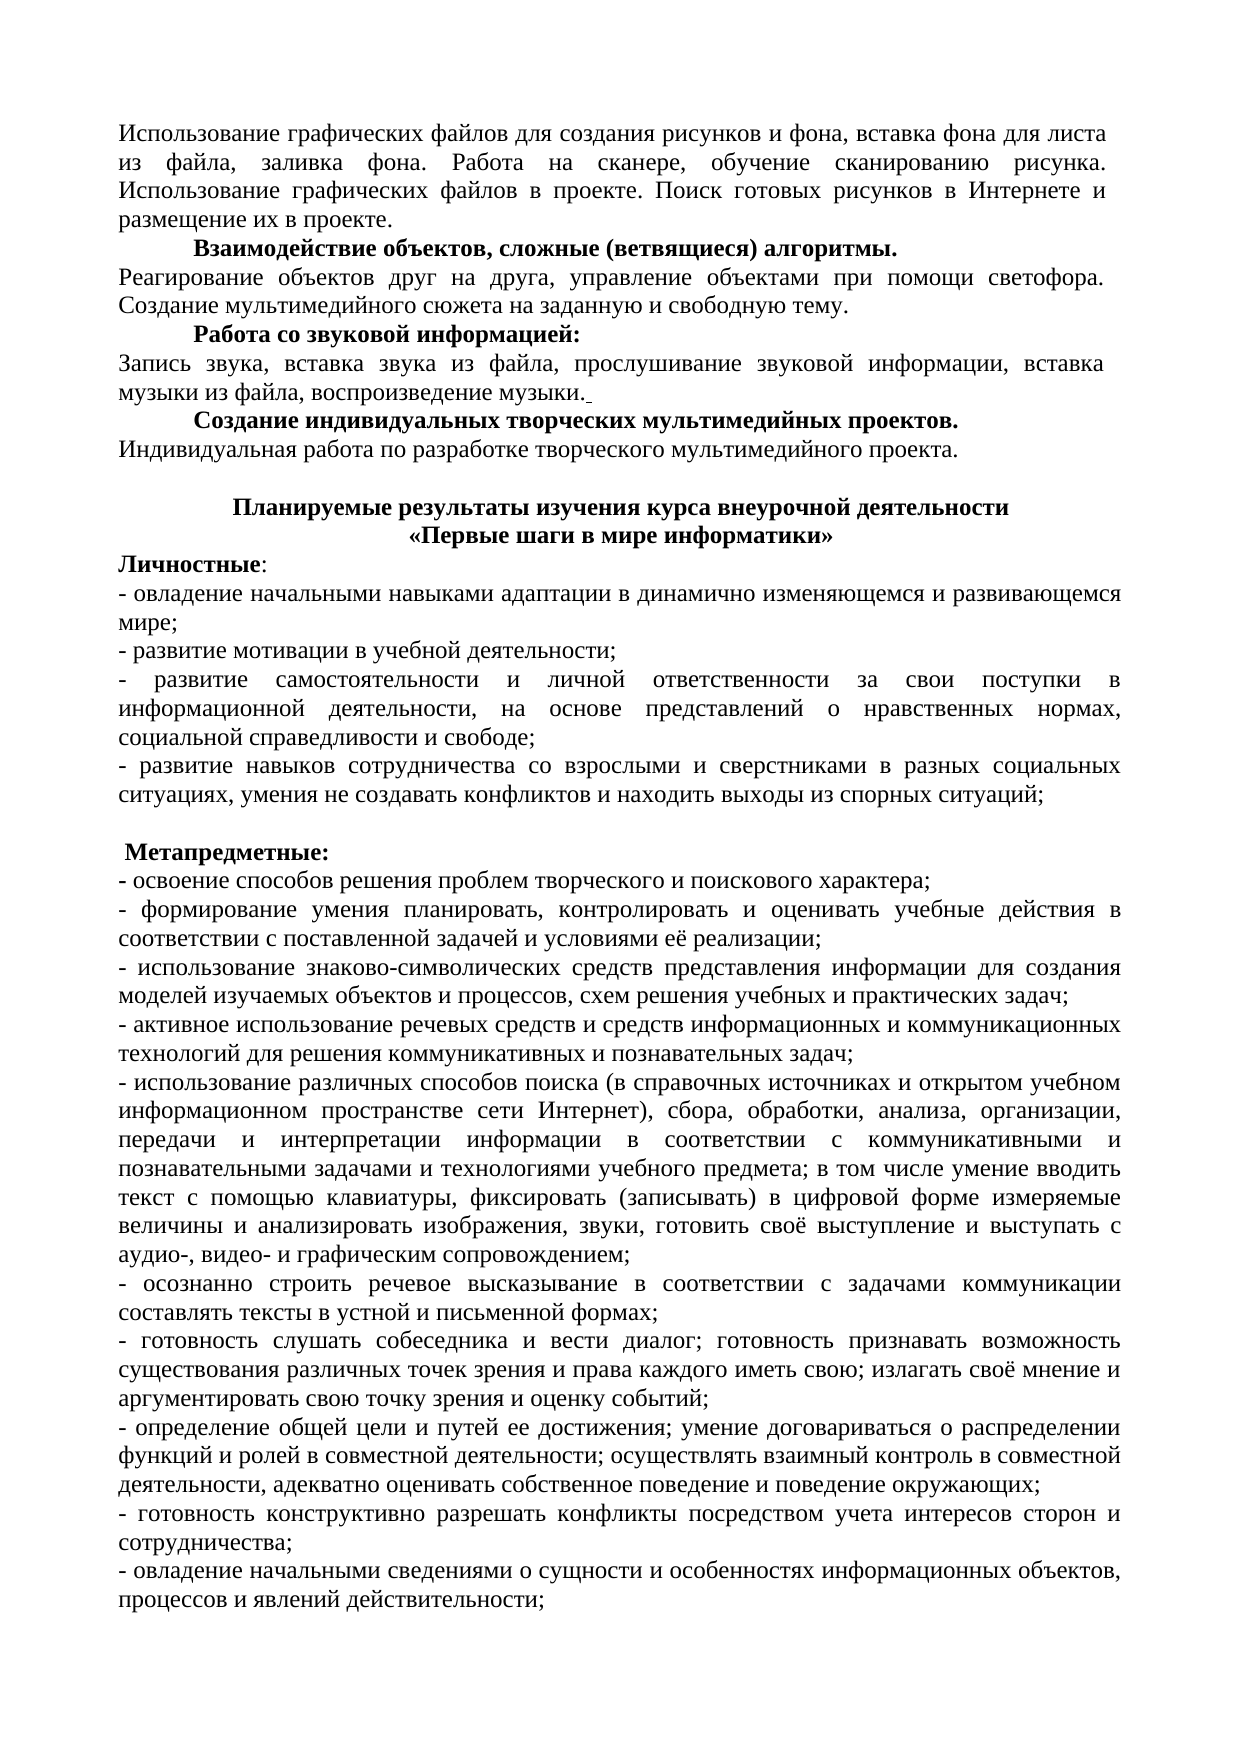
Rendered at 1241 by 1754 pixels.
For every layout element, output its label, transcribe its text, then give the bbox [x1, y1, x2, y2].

text - формирование умения планировать, контролировать и оценивать учебные действия в соответствии с поставленной задачей и условиями её реализации; [118, 894, 1122, 952]
text Реагирование объектов друг на друга, управление объектами при помощи светофора. Создание мультимедийного сюжета на заданную и свободную тему. [118, 262, 1105, 319]
text Запись звука, вставка звука из файла, прослушивание звуковой информации, вставка музыки из файла, воспроизведение музыки. [118, 348, 1105, 406]
text - активное использование речевых средств и средств информационных и коммуникационных технологий для решения коммуникативных и познавательных задач; [118, 1009, 1122, 1067]
text Планируемые результаты изучения курса внеурочной деятельности [118, 492, 1122, 521]
text - готовность конструктивно разрешать конфликты посредством учета интересов сторон и сотрудничества; [118, 1498, 1122, 1556]
text «Первые шаги в мире информатики» [118, 521, 1122, 549]
text - осознанно строить речевое высказывание в соответствии с задачами коммуникации составлять тексты в устной и письменной формах; [118, 1268, 1122, 1326]
text Работа со звуковой информацией: [118, 319, 1105, 348]
text - развитие самостоятельности и личной ответственности за свои поступки в информационной деятельности, на основе представлений о нравственных нормах, социальной справедливости и свободе; [118, 664, 1122, 751]
text - развитие мотивации в учебной деятельности; [118, 636, 1122, 664]
text Личностные: [118, 549, 1122, 578]
text Использование графических файлов для создания рисунков и фона, вставка фона для листа из файла, заливка фона. Работа на сканере, обучение сканированию рисунка. Использование графических файлов в проекте. Поиск готовых рисунков в Интернете и размещение их в проекте. [118, 118, 1107, 233]
text Создание индивидуальных творческих мультимедийных проектов. [118, 406, 1107, 434]
text - готовность слушать собеседника и вести диалог; готовность признавать возможность существования различных точек зрения и права каждого иметь свою; излагать своё мнение и аргументировать свою точку зрения и оценку событий; [118, 1326, 1122, 1412]
text - развитие навыков сотрудничества со взрослыми и сверстниками в разных социальных ситуациях, умения не создавать конфликтов и находить выходы из спорных ситуаций; [118, 751, 1122, 808]
text Взаимодействие объектов, сложные (ветвящиеся) алгоритмы. [133, 233, 1105, 262]
text Метапредметные: [118, 837, 1122, 866]
text - овладение начальными сведениями о сущности и особенностях информационных объектов, процессов и явлений действительности; [118, 1556, 1122, 1613]
text - освоение способов решения проблем творческого и поискового характера; [118, 866, 1122, 894]
text Индивидуальная работа по разработке творческого мультимедийного проекта. [118, 434, 1122, 463]
text - использование знаково-символических средств представления информации для создания моделей изучаемых объектов и процессов, схем решения учебных и практических задач; [118, 952, 1122, 1009]
text - овладение начальными навыками адаптации в динамично изменяющемся и развивающемся мире; [118, 578, 1122, 636]
text - использование различных способов поиска (в справочных источниках и открытом учебном информационном пространстве сети Интернет), сбора, обработки, анализа, организации, передачи и интерпретации информации в соответствии с коммуникативными и познавательными задачами и технологиями учебного предмета; в том числе умение вводить текст с помощью клавиатуры, фиксировать (записывать) в цифровой форме измеряемые величины и анализировать изображения, звуки, готовить своё выступление и выступать с аудио-, видео- и графическим сопровождением; [118, 1067, 1122, 1268]
text - определение общей цели и путей ее достижения; умение договариваться о распределении функций и ролей в совместной деятельности; осуществлять взаимный контроль в совместной деятельности, адекватно оценивать собственное поведение и поведение окружающих; [118, 1412, 1122, 1498]
